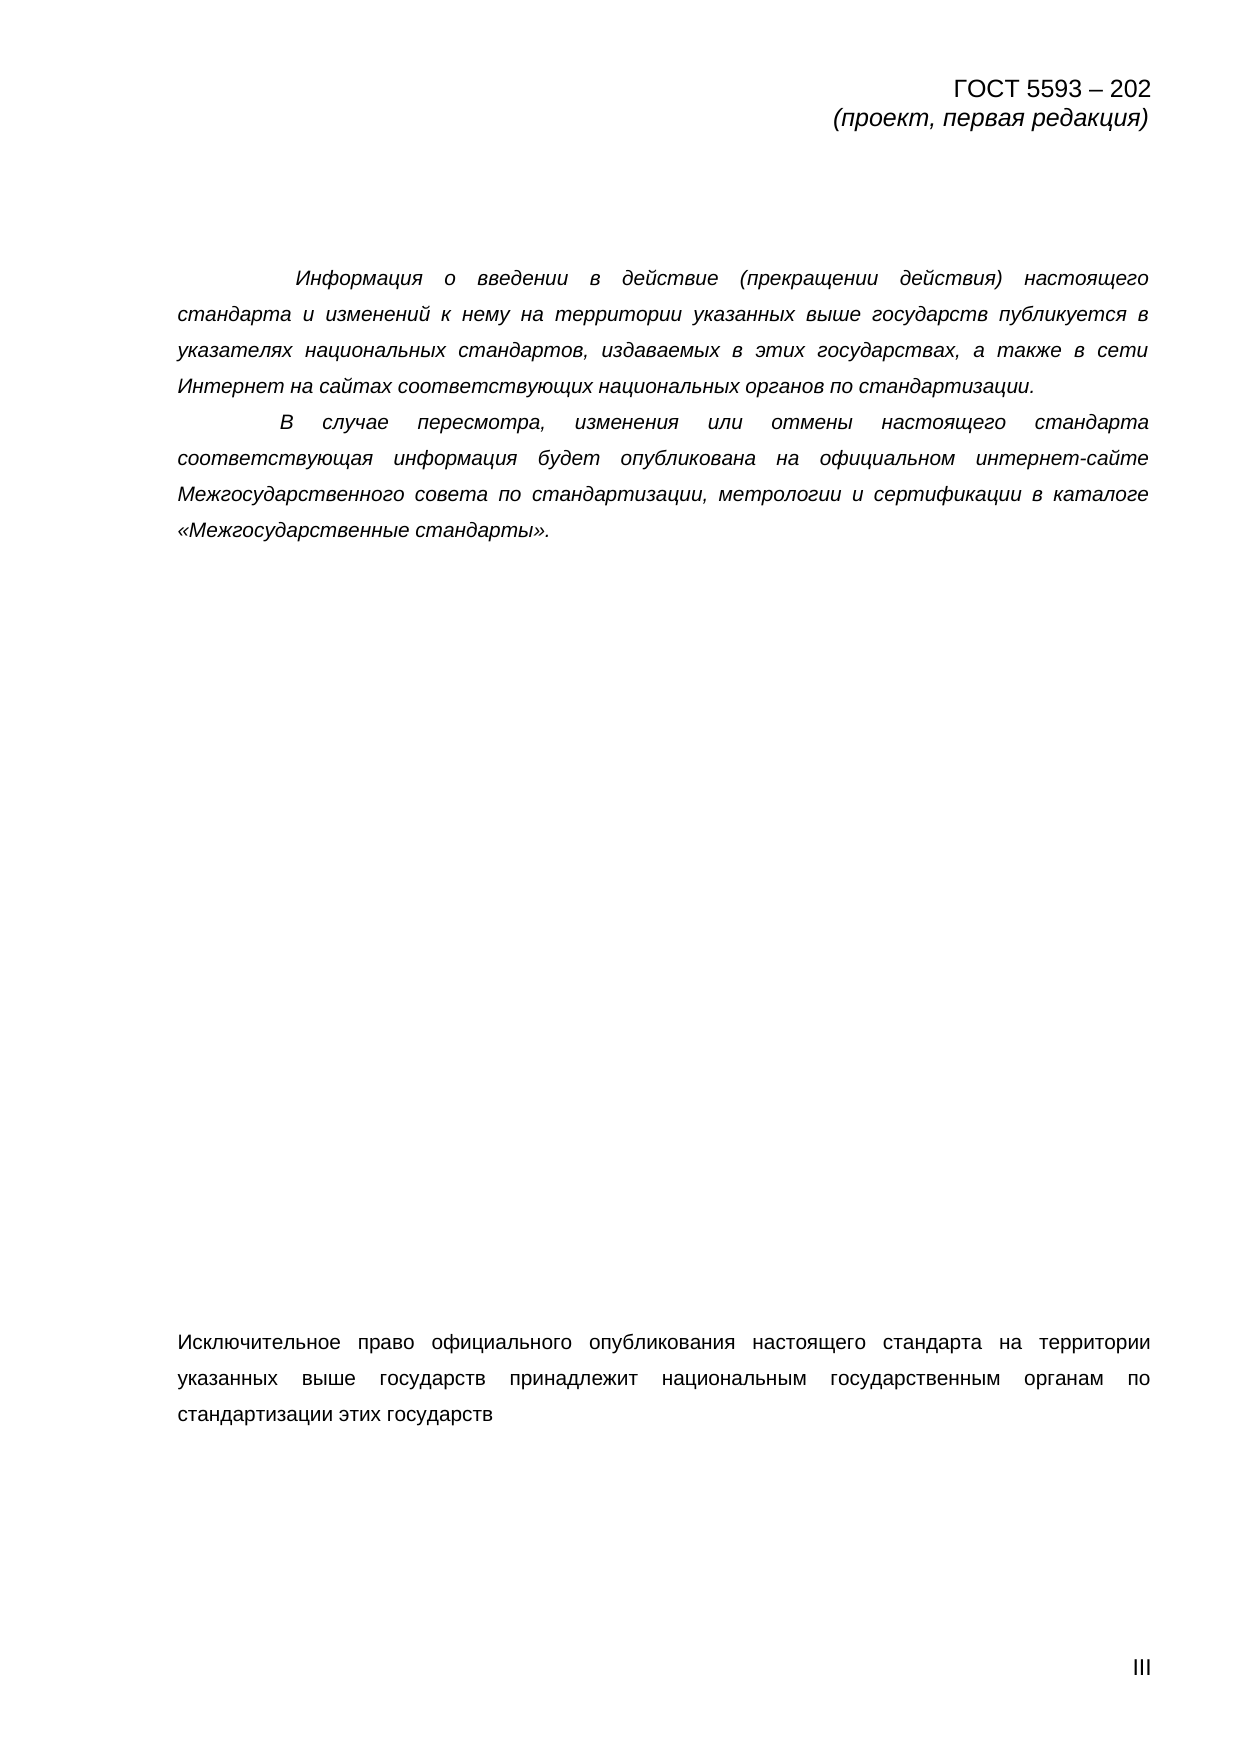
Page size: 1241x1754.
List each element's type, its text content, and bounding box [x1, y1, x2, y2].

text Исключительное право официального опубликования настоящего стандарта на территории указанных выше государств принадлежит национальным государственным органам по стандартизации этих государств [177, 1330, 1152, 1426]
text Информация о введении в действие (прекращении действия) настоящего стандарта и изменений к нему на территории указанных выше государств публикуется в указателях национальных стандартов, издаваемых в этих государствах, а также в сети Интернет на сайтах соответствующих национальных органов по стандартизации. [177, 266, 1152, 398]
text В случае пересмотра, изменения или отмены настоящего стандарта соответствующая информация будет опубликована на официальном интернет-сайте Межгосударственного совета по стандартизации, метрологии и сертификации в каталоге «Межгосударственные стандарты». [177, 410, 1152, 541]
